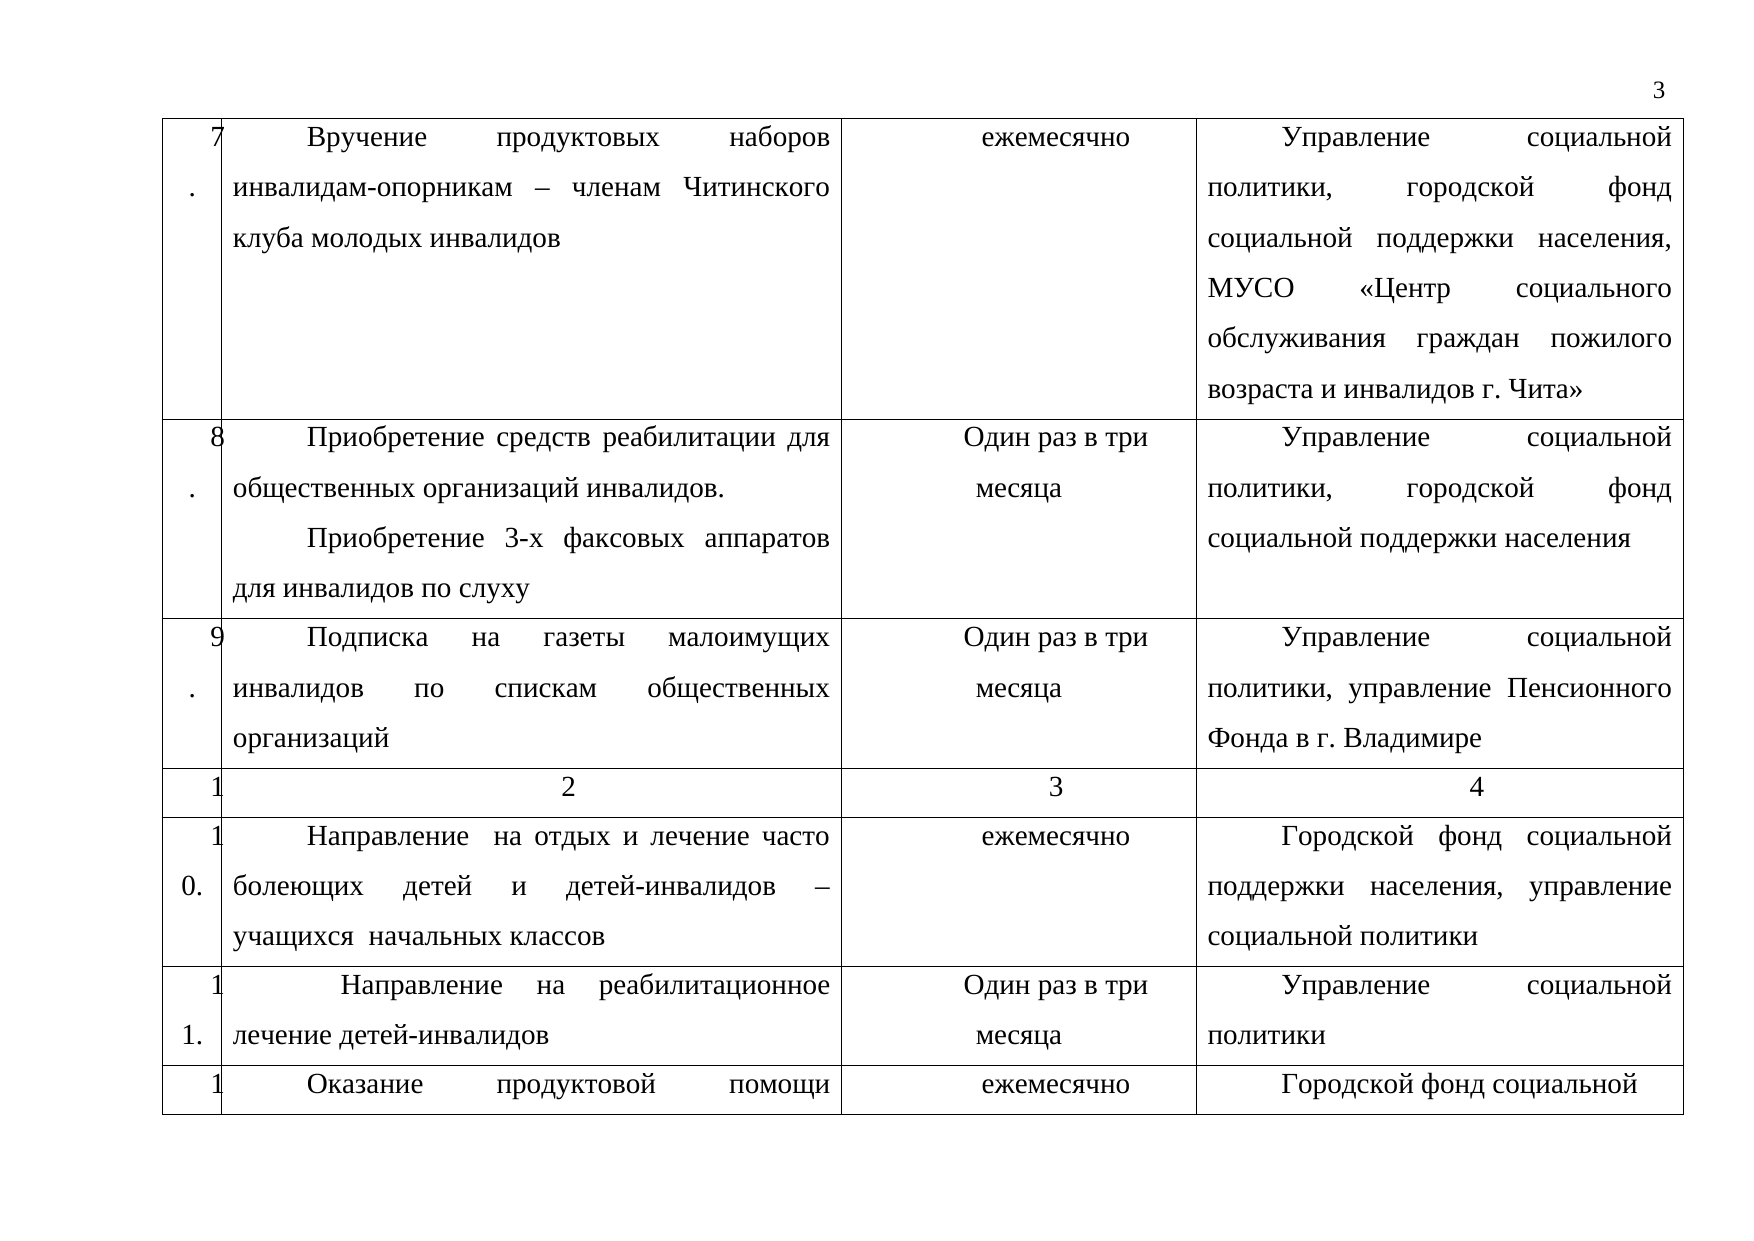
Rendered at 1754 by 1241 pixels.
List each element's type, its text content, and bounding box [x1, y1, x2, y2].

table_cell Подписка на газеты малоимущих инвалидов по спискам общественных организаций [222, 619, 841, 768]
table_cell 3 [842, 769, 1196, 817]
table_cell 11. [163, 967, 221, 1065]
table_cell 12. [163, 1066, 221, 1114]
table_cell Приобретение средств реабилитации для общественных организаций инвалидов. Приобретение 3-х факсовых аппаратов для инвалидов по слуху [222, 420, 841, 618]
table_cell Вручение продуктовых наборов инвалидам-опорникам – членам Читинского клуба молодых инвалидов [222, 119, 841, 418]
table_cell 4 [1197, 769, 1683, 817]
table_cell Направление на отдых и лечение часто болеющих детей и детей-инвалидов – учащихся начальных классов [222, 818, 841, 966]
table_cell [222, 1066, 841, 1114]
table_cell 7. [163, 119, 221, 418]
table_cell 10. [163, 818, 221, 966]
table_cell Управление социальной политики [1197, 967, 1683, 1065]
table_cell ежемесячно [842, 1066, 1196, 1114]
table_cell Городской фонд социальной поддержки населения, управление социальной политики [1197, 818, 1683, 966]
table_cell ежемесячно [842, 119, 1196, 418]
table_cell Один раз в три месяца [842, 619, 1196, 768]
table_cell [1197, 1066, 1683, 1114]
table_cell Направление на реабилитационное лечение детей-инвалидов [222, 967, 841, 1065]
table_cell Один раз в три месяца [842, 967, 1196, 1065]
table_cell Один раз в три месяца [842, 420, 1196, 618]
table_cell Управление социальной политики, управление Пенсионного Фонда в г. Владимире [1197, 619, 1683, 768]
table_cell 9. [163, 619, 221, 768]
table_cell Управление социальной политики, городской фонд социальной поддержки населения [1197, 420, 1683, 618]
table_cell 8. [163, 420, 221, 618]
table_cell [1197, 119, 1683, 418]
table_cell 2 [222, 769, 841, 817]
table_cell ежемесячно [842, 818, 1196, 966]
table_cell 1 [163, 769, 221, 817]
